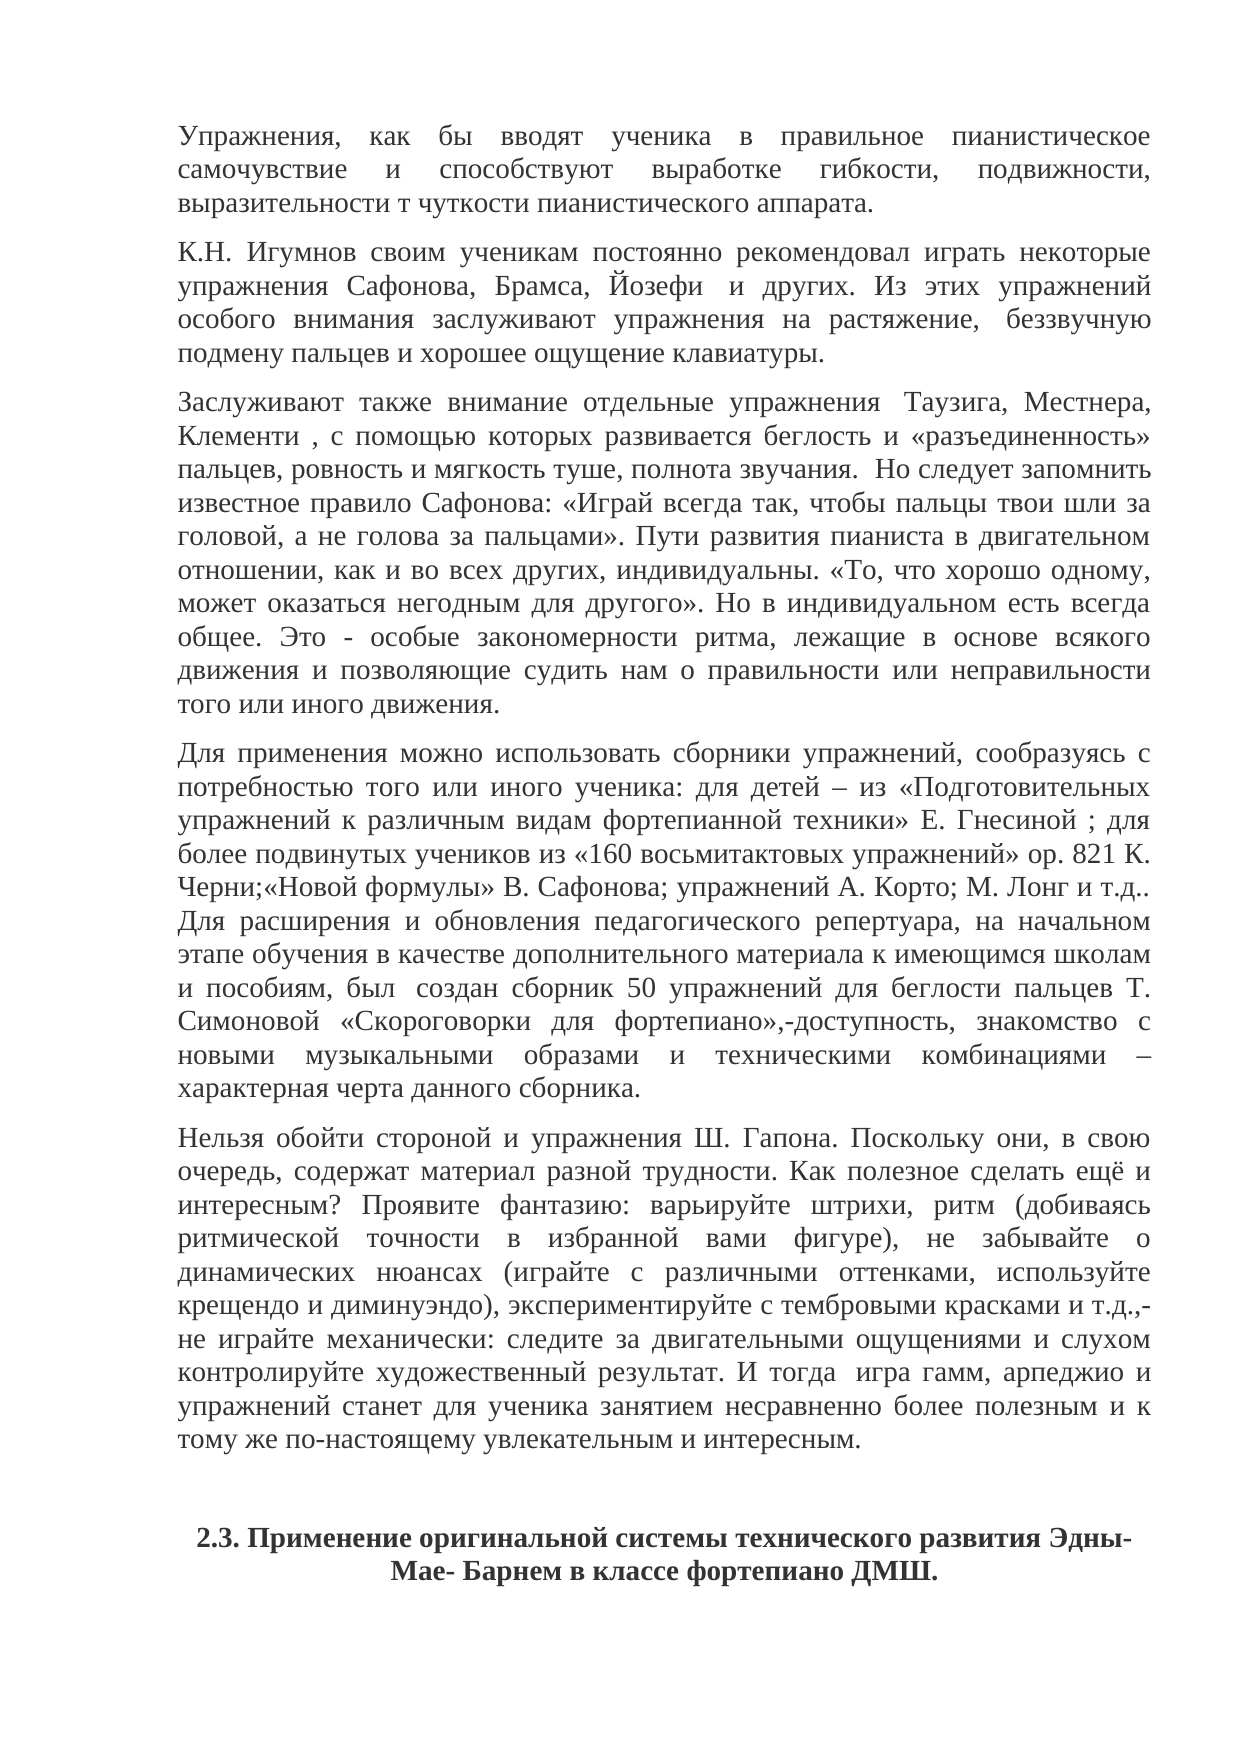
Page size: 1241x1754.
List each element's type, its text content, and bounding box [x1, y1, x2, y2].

text Упражнения, как бы вводят ученика в правильное пианистическое самочувствие и способствуют выработке гибкости, подвижности, выразительности т чуткости пианистического аппарата. [177, 118, 1152, 219]
text Для применения можно использовать сборники упражнений, сообразуясь с потребностью того или иного ученика: для детей – из «Подготовительных упражнений к различным видам фортепианной техники» Е. Гнесиной ; для более подвинутых учеников из «160 восьмитактовых упражнений» ор. 821 К. Черни;«Новой формулы» В. Сафонова; упражнений А. Корто; М. Лонг и т.д.. Для расширения и обновления педагогического репертуара, на начальном этапе обучения в качестве дополнительного материала к имеющимся школам и пособиям, был создан сборник 50 упражнений для беглости пальцев Т. Симоновой «Скороговорки для фортепиано»,-доступность, знакомство с новыми музыкальными образами и техническими комбинациями – характерная черта данного сборника. [177, 735, 1152, 1104]
text К.Н. Игумнов своим ученикам постоянно рекомендовал играть некоторые упражнения Сафонова, Брамса, Йозефи и других. Из этих упражнений особого внимания заслуживают упражнения на растяжение, беззвучную подмену пальцев и хорошее ощущение клавиатуры. [177, 234, 1152, 368]
text Заслуживают также внимание отдельные упражнения Таузига, Местнера, Клементи , с помощью которых развивается беглость и «разъединенность» пальцев, ровность и мягкость туше, полнота звучания. Но следует запомнить известное правило Сафонова: «Играй всегда так, чтобы пальцы твои шли за головой, а не голова за пальцами». Пути развития пианиста в двигательном отношении, как и во всех других, индивидуальны. «То, что хорошо одному, может оказаться негодным для другого». Но в индивидуальном есть всегда общее. Это - особые закономерности ритма, лежащие в основе всякого движения и позволяющие судить нам о правильности или неправильности того или иного движения. [177, 384, 1152, 719]
text Нельзя обойти стороной и упражнения Ш. Гапона. Поскольку они, в свою очередь, содержат материал разной трудности. Как полезное сделать ещё и интересным? Проявите фантазию: варьируйте штрихи, ритм (добиваясь ритмической точности в избранной вами фигуре), не забывайте о динамических нюансах (играйте с различными оттенками, используйте крещендо и диминуэндо), экспериментируйте с тембровыми красками и т.д.,- не играйте механически: следите за двигательными ощущениями и слухом контролируйте художественный результат. И тогда игра гамм, арпеджио и упражнений станет для ученика занятием несравненно более полезным и к тому же по-настоящему увлекательным и интересным. [177, 1120, 1152, 1455]
text 2.3. Применение оригинальной системы технического развития Эдны- Мае- Барнем в классе фортепиано ДМШ. [177, 1520, 1152, 1587]
